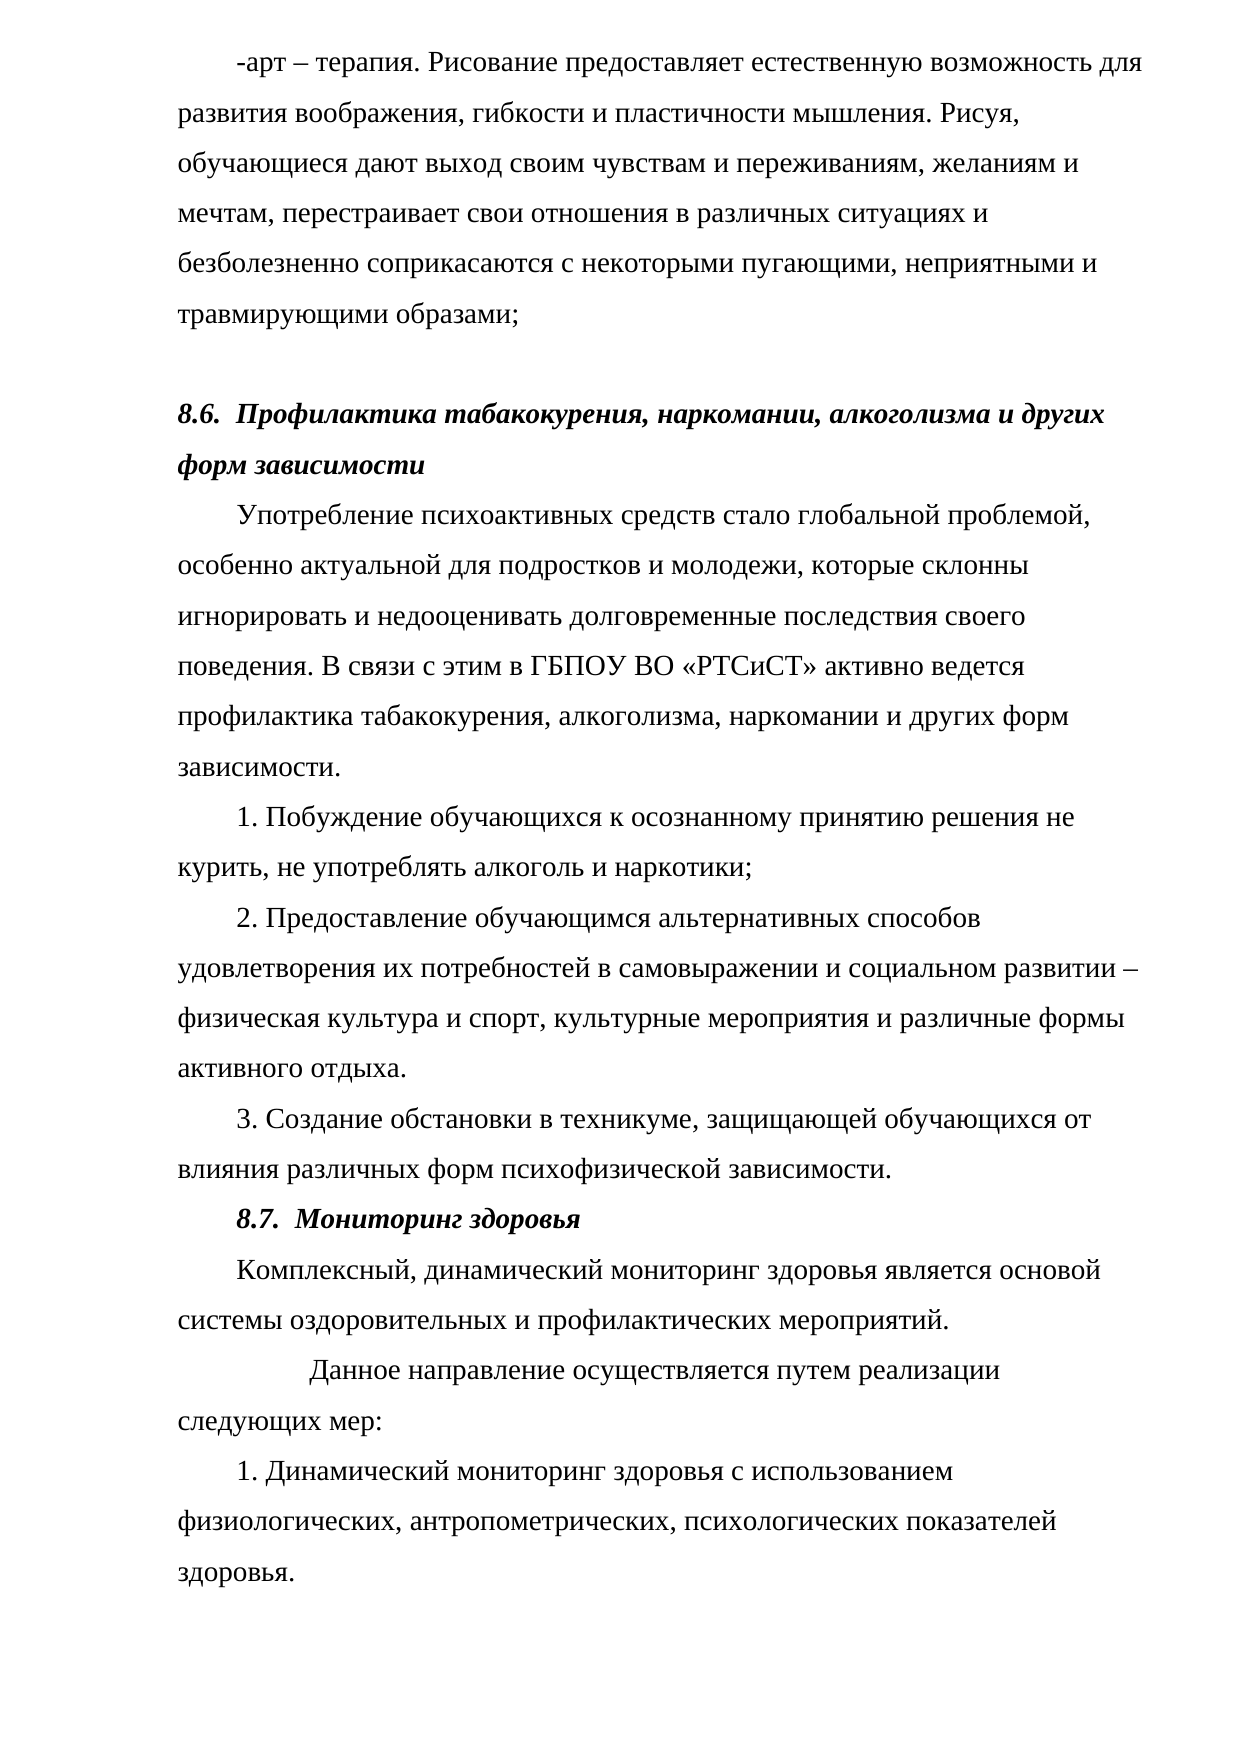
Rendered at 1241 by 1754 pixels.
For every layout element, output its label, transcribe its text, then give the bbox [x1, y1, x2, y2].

text Употребление психоактивных средств стало глобальной проблемой, особенно актуальной для подростков и молодежи, которые склонны игнорировать и недооценивать долговременные последствия своего поведения. В связи с этим в ГБПОУ ВО «РТСиСТ» активно ведется профилактика табакокурения, алкоголизма, наркомании и других форм зависимости. [177, 497, 1152, 782]
text -арт – терапия. Рисование предоставляет естественную возможность для развития воображения, гибкости и пластичности мышления. Рисуя, обучающиеся дают выход своим чувствам и переживаниям, желаниям и мечтам, перестраивает свои отношения в различных ситуациях и безболезненно соприкасаются с некоторыми пугающими, неприятными и травмирующими образами; [177, 44, 1152, 329]
text 1. Динамический мониторинг здоровья с использованием физиологических, антропометрических, психологических показателей здоровья. [177, 1453, 1152, 1587]
text 2. Предоставление обучающимся альтернативных способов удовлетворения их потребностей в самовыражении и социальном развитии – физическая культура и спорт, культурные мероприятия и различные формы активного отдыха. [177, 900, 1152, 1084]
text 1. Побуждение обучающихся к осознанному принятию решения не курить, не употреблять алкоголь и наркотики; [177, 799, 1152, 883]
text Комплексный, динамический мониторинг здоровья является основой системы оздоровительных и профилактических мероприятий. [177, 1252, 1152, 1336]
text 8.7. Мониторинг здоровья [177, 1202, 1152, 1235]
text Данное направление осуществляется путем реализации следующих мер: [177, 1352, 1152, 1436]
text 3. Создание обстановки в техникуме, защищающей обучающихся от влияния различных форм психофизической зависимости. [177, 1101, 1152, 1185]
text 8.6. Профилактика табакокурения, наркомании, алкоголизма и других форм зависимости [177, 397, 1152, 480]
